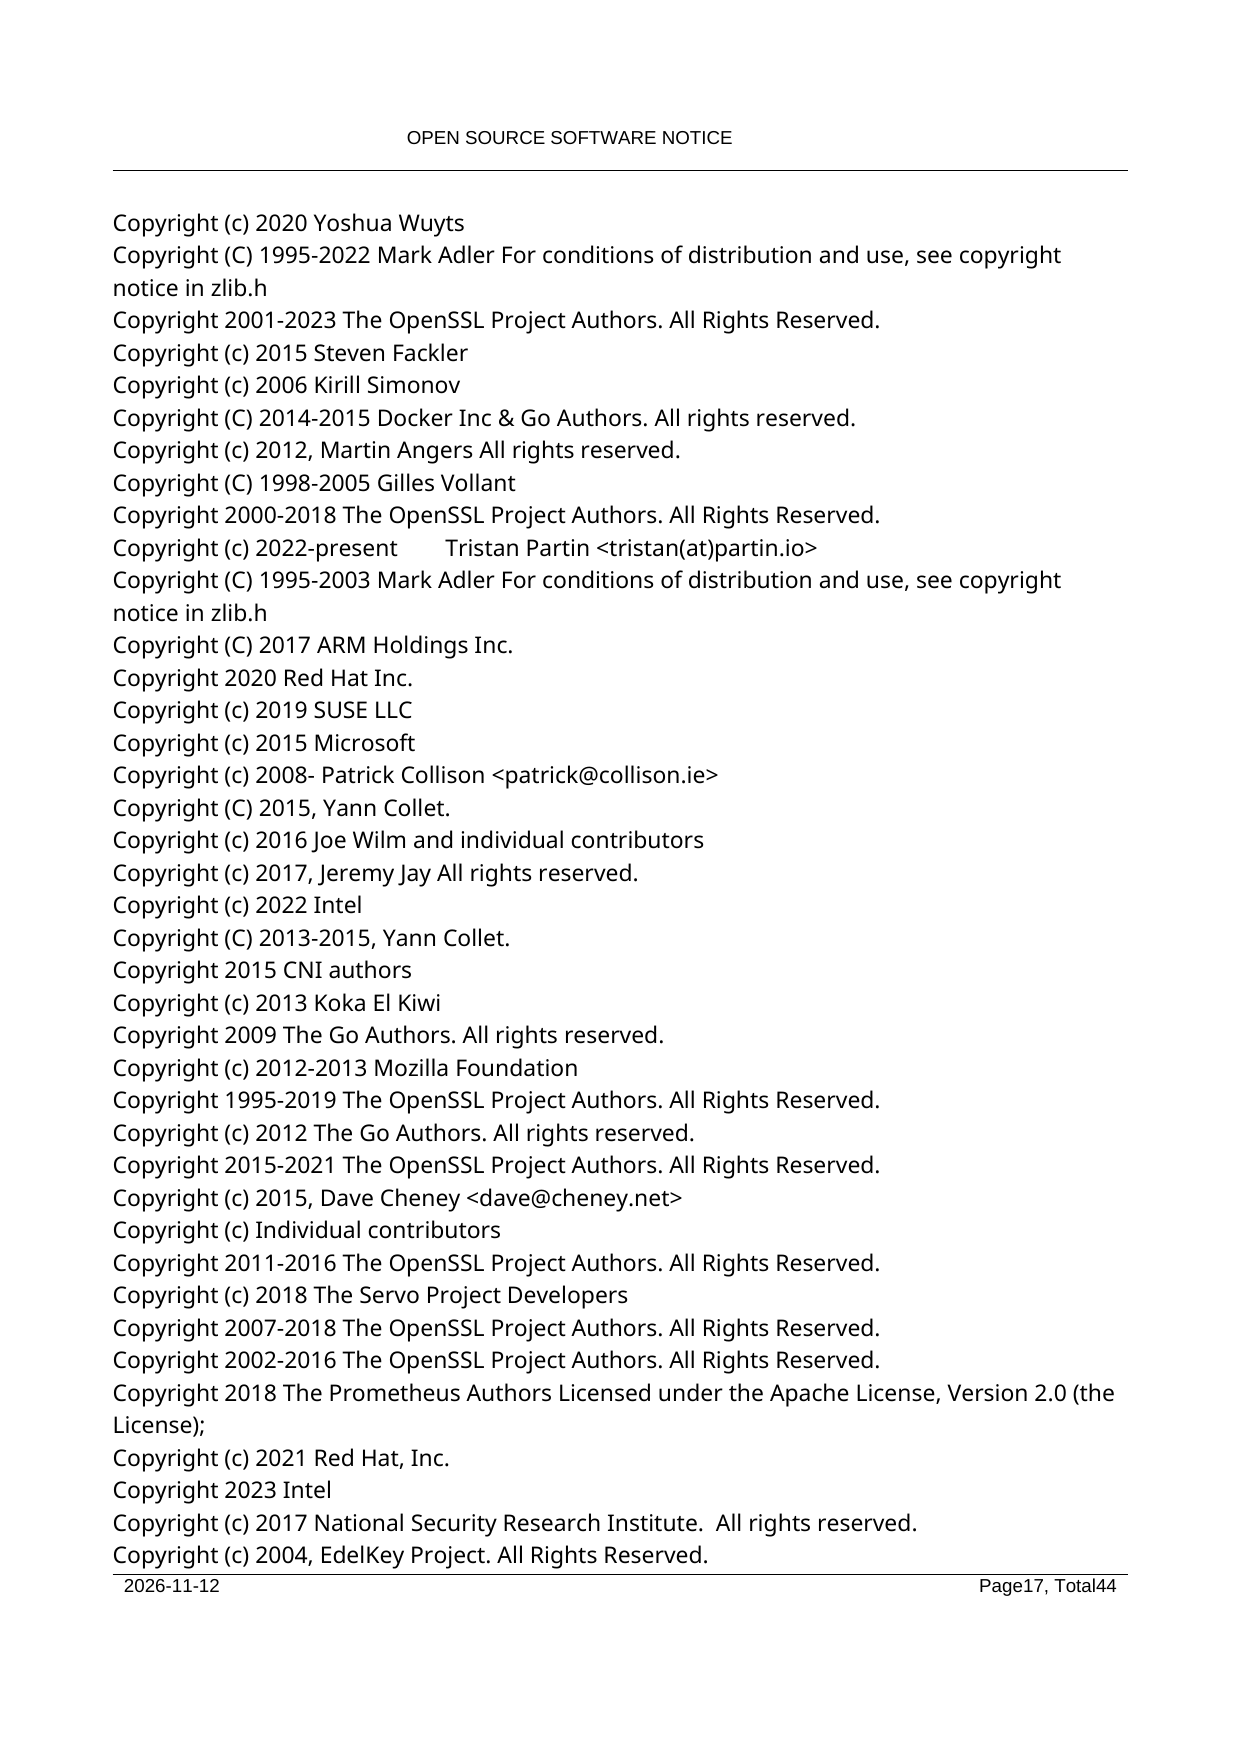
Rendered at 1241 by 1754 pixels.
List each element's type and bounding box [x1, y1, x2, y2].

text [112, 206, 1128, 1571]
